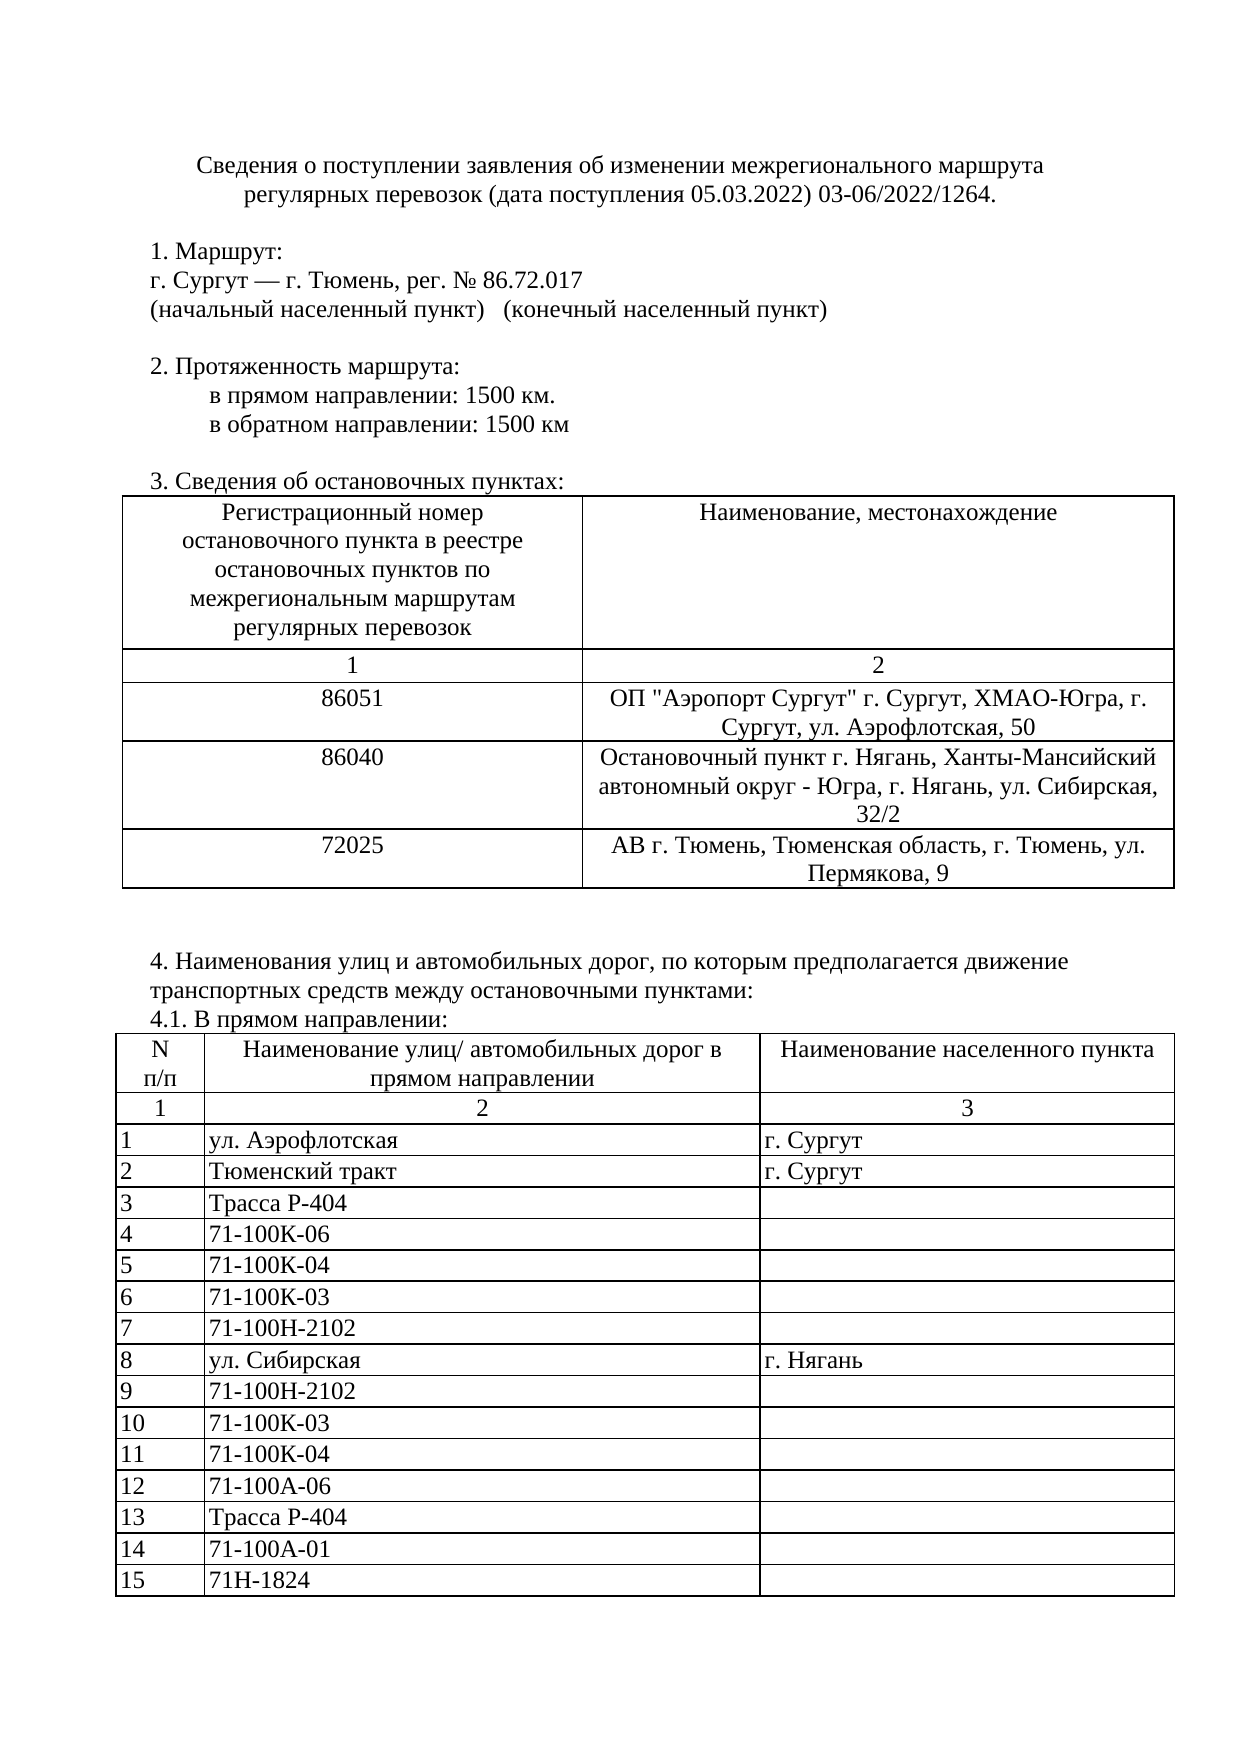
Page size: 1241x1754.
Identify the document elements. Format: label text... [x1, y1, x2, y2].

text 3. Сведения об остановочных пунктах: [150, 466, 1090, 495]
table_cell г. Сургут [761, 1125, 1174, 1154]
table_cell [761, 1534, 1174, 1563]
table_cell 3 [761, 1093, 1174, 1123]
table_cell 86040 [123, 742, 582, 828]
table_cell Трасса Р-404 [205, 1502, 759, 1532]
table_cell [761, 1502, 1174, 1532]
text 4. Наименования улиц и автомобильных дорог, по которым предполагается движение транспортных средств между остановочными пунктами: [150, 946, 1090, 1004]
table_cell 71-100К-04 [205, 1439, 759, 1469]
table_cell 14 [117, 1534, 204, 1563]
table_cell [761, 1219, 1174, 1249]
table_cell Остановочный пункт г. Нягань, Ханты-Мансийский автономный округ - Югра, г. Нягань, ул. Сибирская, 32/2 [583, 742, 1173, 828]
table_cell 4 [117, 1219, 204, 1249]
table_cell 71-100К-06 [205, 1219, 759, 1249]
table_cell 8 [117, 1345, 204, 1375]
table_cell г. Нягань [761, 1345, 1174, 1375]
table_cell Трасса Р-404 [205, 1188, 759, 1217]
table_cell ул. Аэрофлотская [205, 1125, 759, 1154]
table_cell 5 [117, 1251, 204, 1280]
table_header Наименование населенного пункта [761, 1034, 1174, 1092]
table_cell 7 [117, 1313, 204, 1343]
table_cell ул. Сибирская [205, 1345, 759, 1375]
table_cell 13 [117, 1502, 204, 1532]
text в обратном направлении: 1500 км [150, 409, 1090, 437]
table_cell 71-100А-01 [205, 1534, 759, 1563]
table_cell [761, 1251, 1174, 1280]
table_cell 6 [117, 1282, 204, 1312]
table_cell 12 [117, 1471, 204, 1501]
table_cell Тюменский тракт [205, 1156, 759, 1186]
text 2. Протяженность маршрута: [150, 351, 1090, 380]
table_header Регистрационный номер остановочного пункта в реестре остановочных пунктов по межрегиональным маршрутам регулярных перевозок [123, 497, 582, 648]
table_cell 71-100Н-2102 [205, 1376, 759, 1406]
table_cell 86051 [123, 683, 582, 740]
table_cell 71Н-1824 [205, 1565, 759, 1595]
table_cell 71-100А-06 [205, 1471, 759, 1501]
table_cell 1 [117, 1125, 204, 1154]
table_cell 2 [583, 650, 1173, 681]
table_cell 10 [117, 1408, 204, 1438]
table_cell [761, 1313, 1174, 1343]
table_cell 15 [117, 1565, 204, 1595]
table_cell г. Сургут [761, 1156, 1174, 1186]
text 1. Маршрут: [150, 236, 1090, 265]
table_cell 9 [117, 1376, 204, 1406]
table_cell 71-100К-03 [205, 1282, 759, 1312]
table_header Наименование улиц/ автомобильных дорог в прямом направлении [205, 1034, 759, 1092]
table_cell АВ г. Тюмень, Тюменская область, г. Тюмень, ул. Пермякова, 9 [583, 830, 1173, 887]
text (начальный населенный пункт) (конечный населенный пункт) [150, 294, 1090, 322]
table_cell 2 [117, 1156, 204, 1186]
table_cell [761, 1282, 1174, 1312]
table_cell 1 [123, 650, 582, 681]
text г. Сургут — г. Тюмень, рег. № 86.72.017 [150, 265, 1090, 294]
table_cell [761, 1408, 1174, 1438]
table_cell 3 [117, 1188, 204, 1217]
table_cell 72025 [123, 830, 582, 887]
table_cell [761, 1439, 1174, 1469]
table_cell ОП "Аэропорт Сургут" г. Сургут, ХМАО-Югра, г. Сургут, ул. Аэрофлотская, 50 [583, 683, 1173, 740]
table_cell 2 [205, 1093, 759, 1123]
table_cell [761, 1376, 1174, 1406]
text в прямом направлении: 1500 км. [150, 380, 1090, 409]
table_cell [761, 1565, 1174, 1595]
table_header N п/п [117, 1034, 204, 1092]
table_cell [761, 1188, 1174, 1217]
text 4.1. В прямом направлении: [150, 1004, 1090, 1033]
text Сведения о поступлении заявления об изменении межрегионального маршрута регулярных перевозок (дата поступления 05.03.2022) 03-06/2022/1264. [150, 150, 1090, 207]
table_cell 71-100К-04 [205, 1251, 759, 1280]
table_cell 11 [117, 1439, 204, 1469]
table_header Наименование, местонахождение [583, 497, 1173, 648]
table_cell 71-100К-03 [205, 1408, 759, 1438]
table_cell [761, 1471, 1174, 1501]
table_cell 1 [117, 1093, 204, 1123]
table_cell 71-100Н-2102 [205, 1313, 759, 1343]
